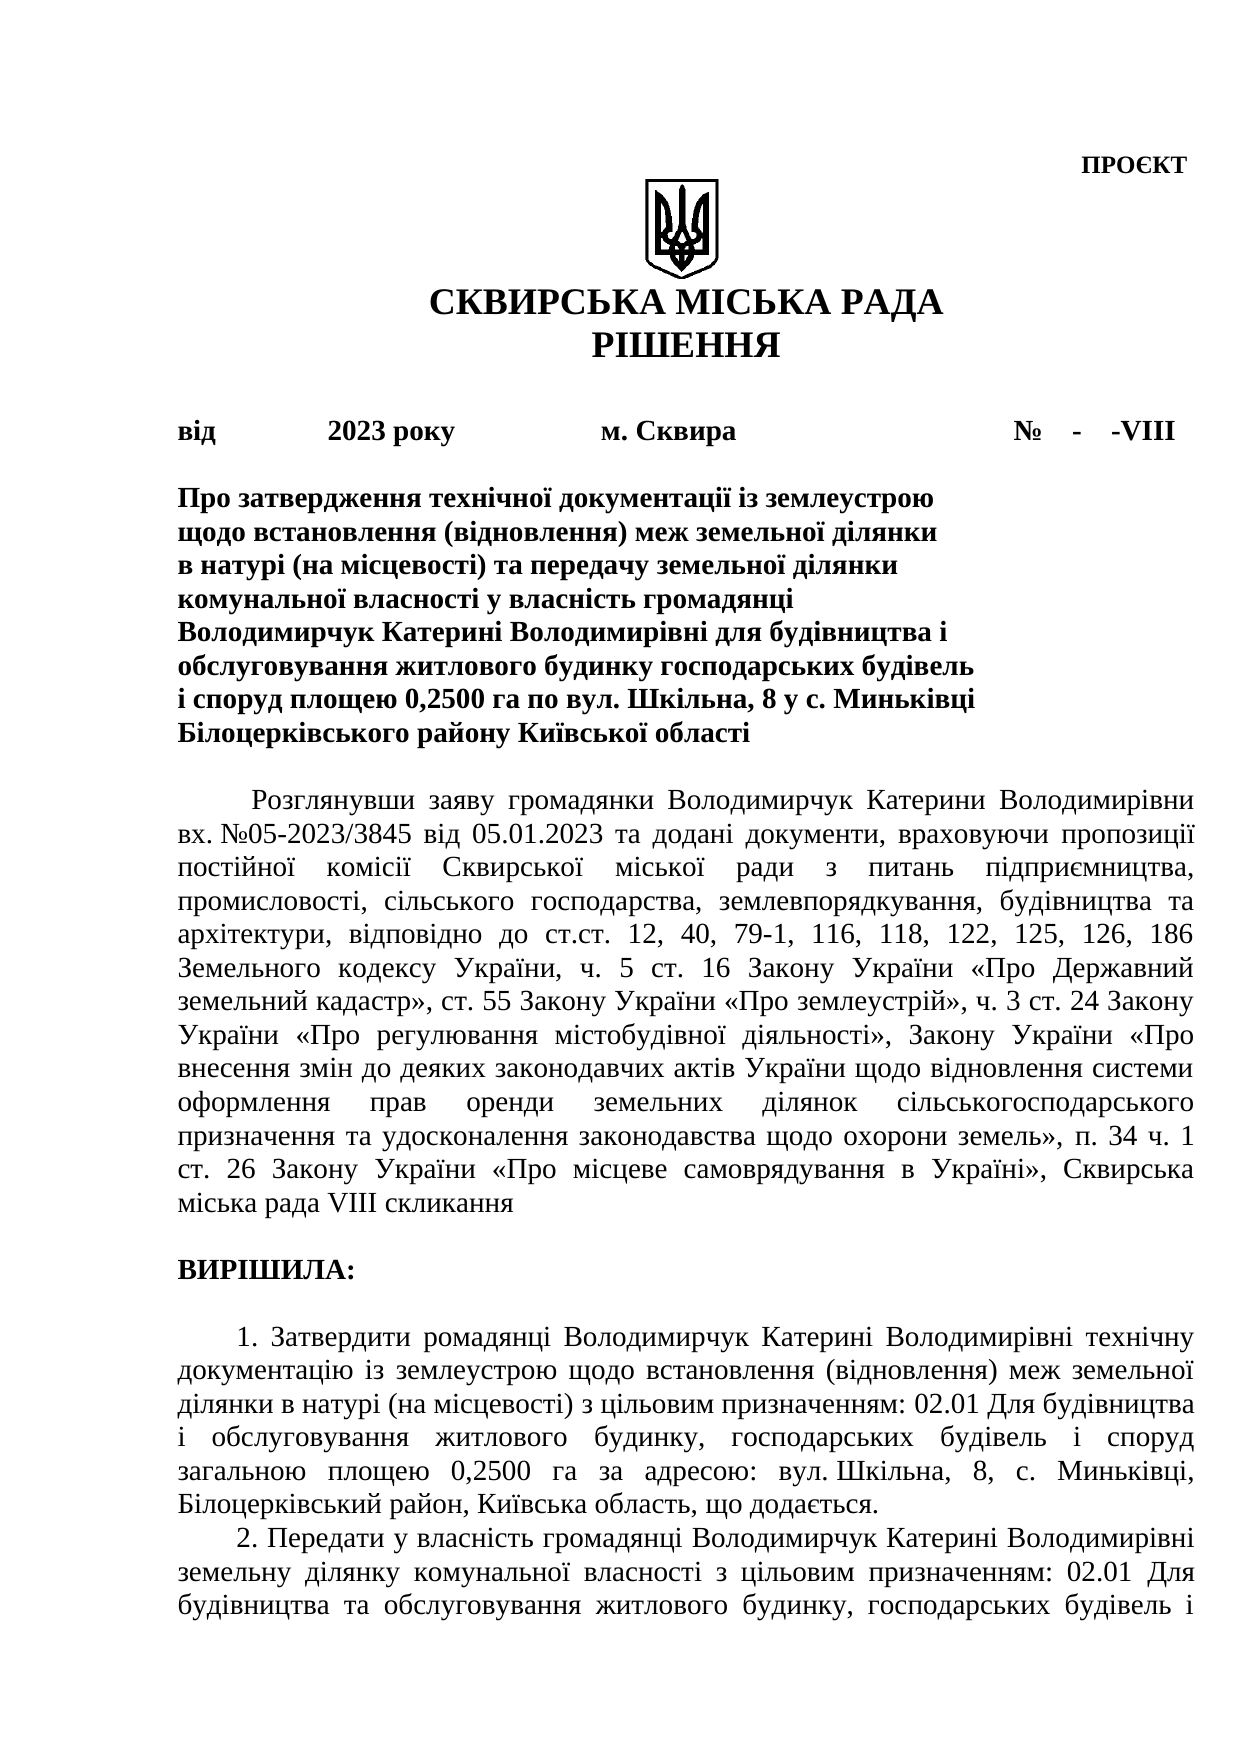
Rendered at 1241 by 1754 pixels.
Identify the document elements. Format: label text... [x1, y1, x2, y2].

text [177, 1520, 1195, 1621]
text Розглянувши заяву громадянки Володимирчук Катерини Володимирівни вх. №05-2023/3845 від 05.01.2023 та додані документи, враховуючи пропозиції постійної комісії Сквирської міської ради з питань підприємництва, промисловості, сільського господарства, землевпорядкування, будівництва та архітектури, відповідно до ст.ст. 12, 40, 79-1, 116, 118, 122, 125, 126, 186 Земельного кодексу України, ч. 5 ст. 16 Закону України «Про Державний земельний кадастр», ст. 55 Закону України «Про землеустрій», ч. 3 ст. 24 Закону України «Про регулювання містобудівної діяльності», Закону України «Про внесення змін до деяких законодавчих актів України щодо відновлення системи оформлення прав оренди земельних ділянок сільськогосподарського призначення та удосконалення законодавства щодо охорони земель», п. 34 ч. 1 ст. 26 Закону України «Про місцеве самоврядування в Україні», Сквирська міська рада VIIІ скликання [177, 782, 1195, 1218]
text комунальної власності у власність громадянці [177, 581, 1195, 614]
text Володимирчук Катерині Володимирівні для будівництва і [177, 614, 1195, 648]
text СКВИРСЬКА МІСЬКА РАДА [177, 279, 1195, 322]
text обслуговування житлового будинку господарських будівель [177, 648, 1195, 682]
text Про затвердження технічної документації із землеустрою [177, 480, 1195, 514]
text в натурі (на місцевості) та передачу земельної ділянки [177, 547, 1195, 581]
text РІШЕННЯ [177, 322, 1195, 365]
text і споруд площею 0,2500 га по вул. Шкільна, 8 у с. Миньківці [177, 682, 1195, 715]
text 1. Затвердити ромадянці Володимирчук Катерині Володимирівні технічну документацію із землеустрою щодо встановлення (відновлення) меж земельної ділянки в натурі (на місцевості) з цільовим призначенням: 02.01 Для будівництва і обслуговування житлового будинку, господарських будівель і споруд загальною площею 0,2500 га за адресою: вул. Шкільна, 8, с. Миньківці, Білоцерківський район, Київська область, що додається. [177, 1319, 1195, 1520]
picture [645, 179, 719, 279]
text ВИРІШИЛА: [177, 1252, 1195, 1285]
text Білоцерківського району Київської області [177, 715, 1195, 749]
text від 2023 року м. Сквира № - -VIII [177, 413, 1195, 447]
text щодо встановлення (відновлення) меж земельної ділянки [177, 514, 1195, 547]
text ПРОЄКТ [177, 150, 1187, 179]
